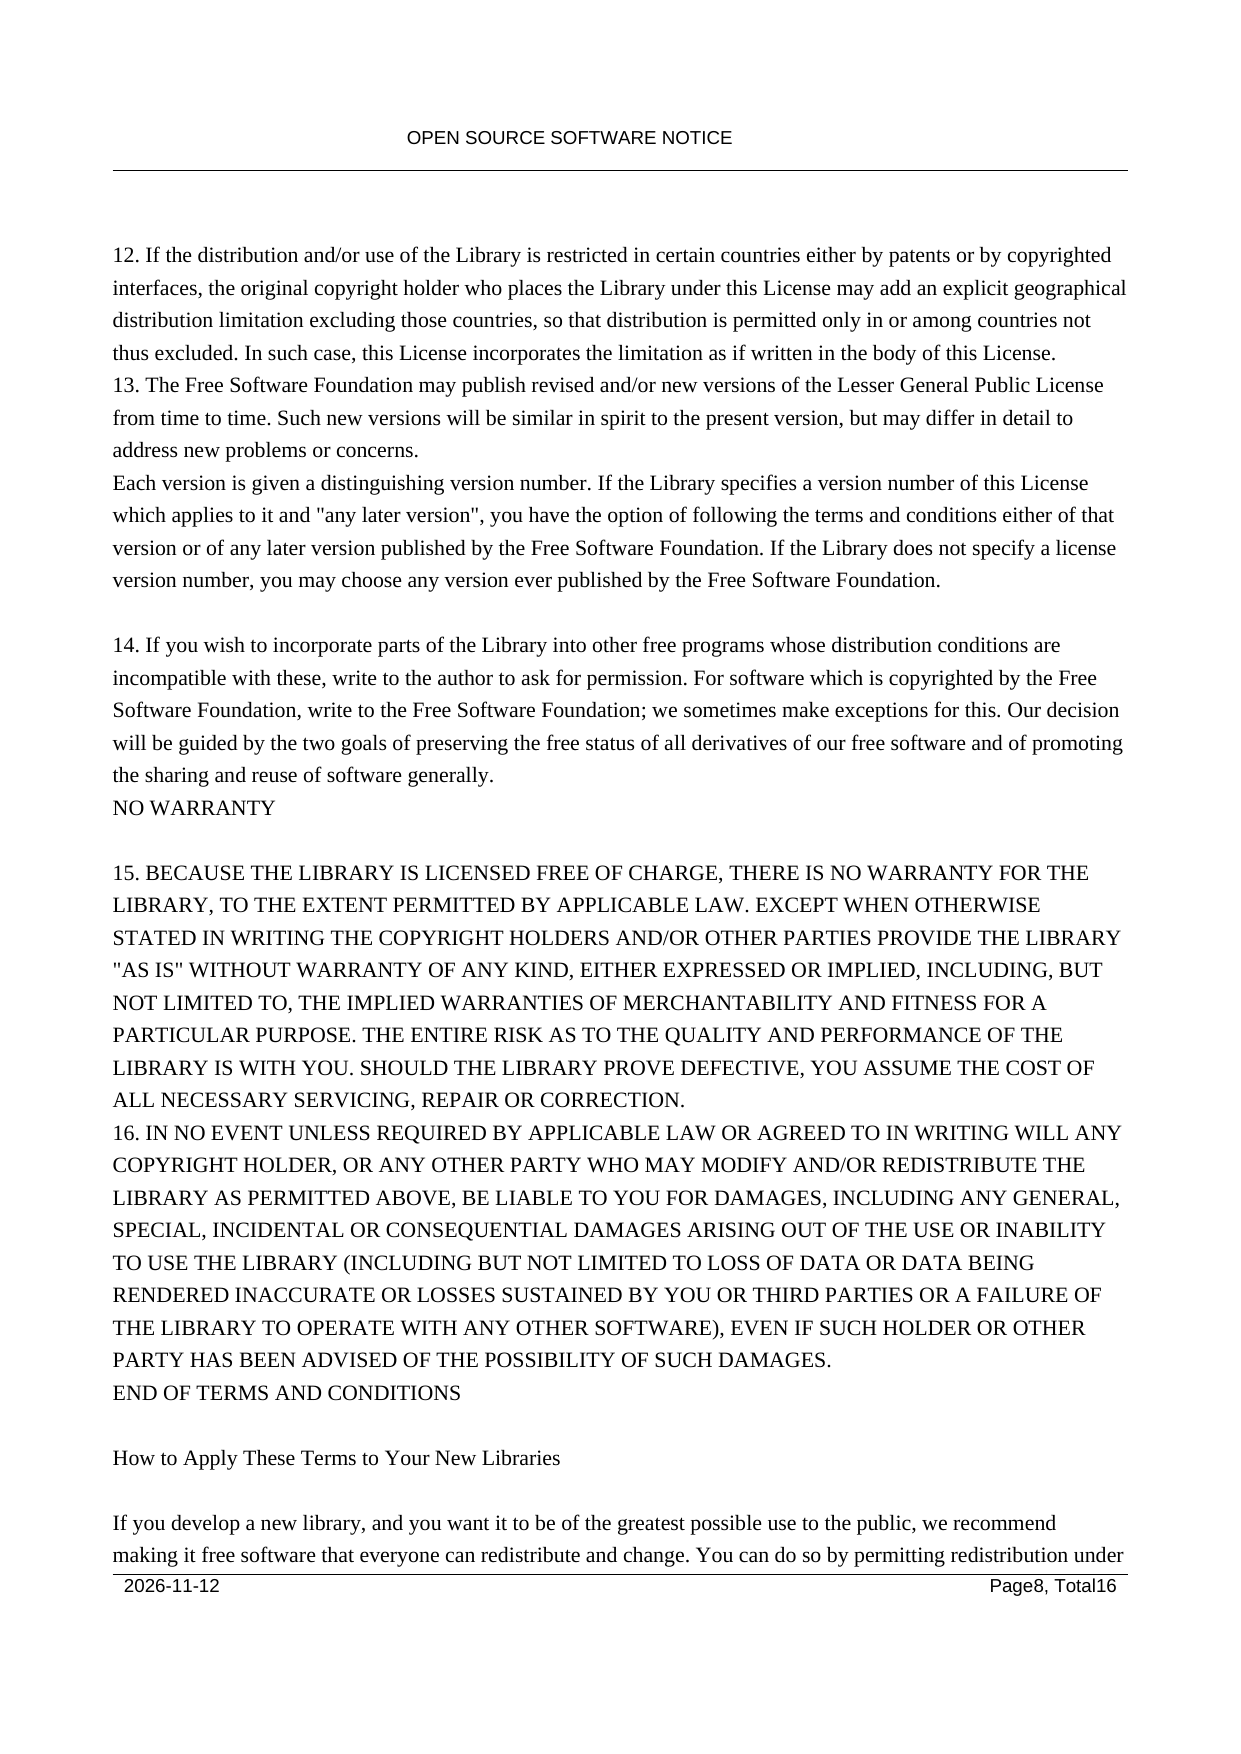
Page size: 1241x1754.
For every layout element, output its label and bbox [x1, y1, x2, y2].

text [112, 206, 1128, 1571]
